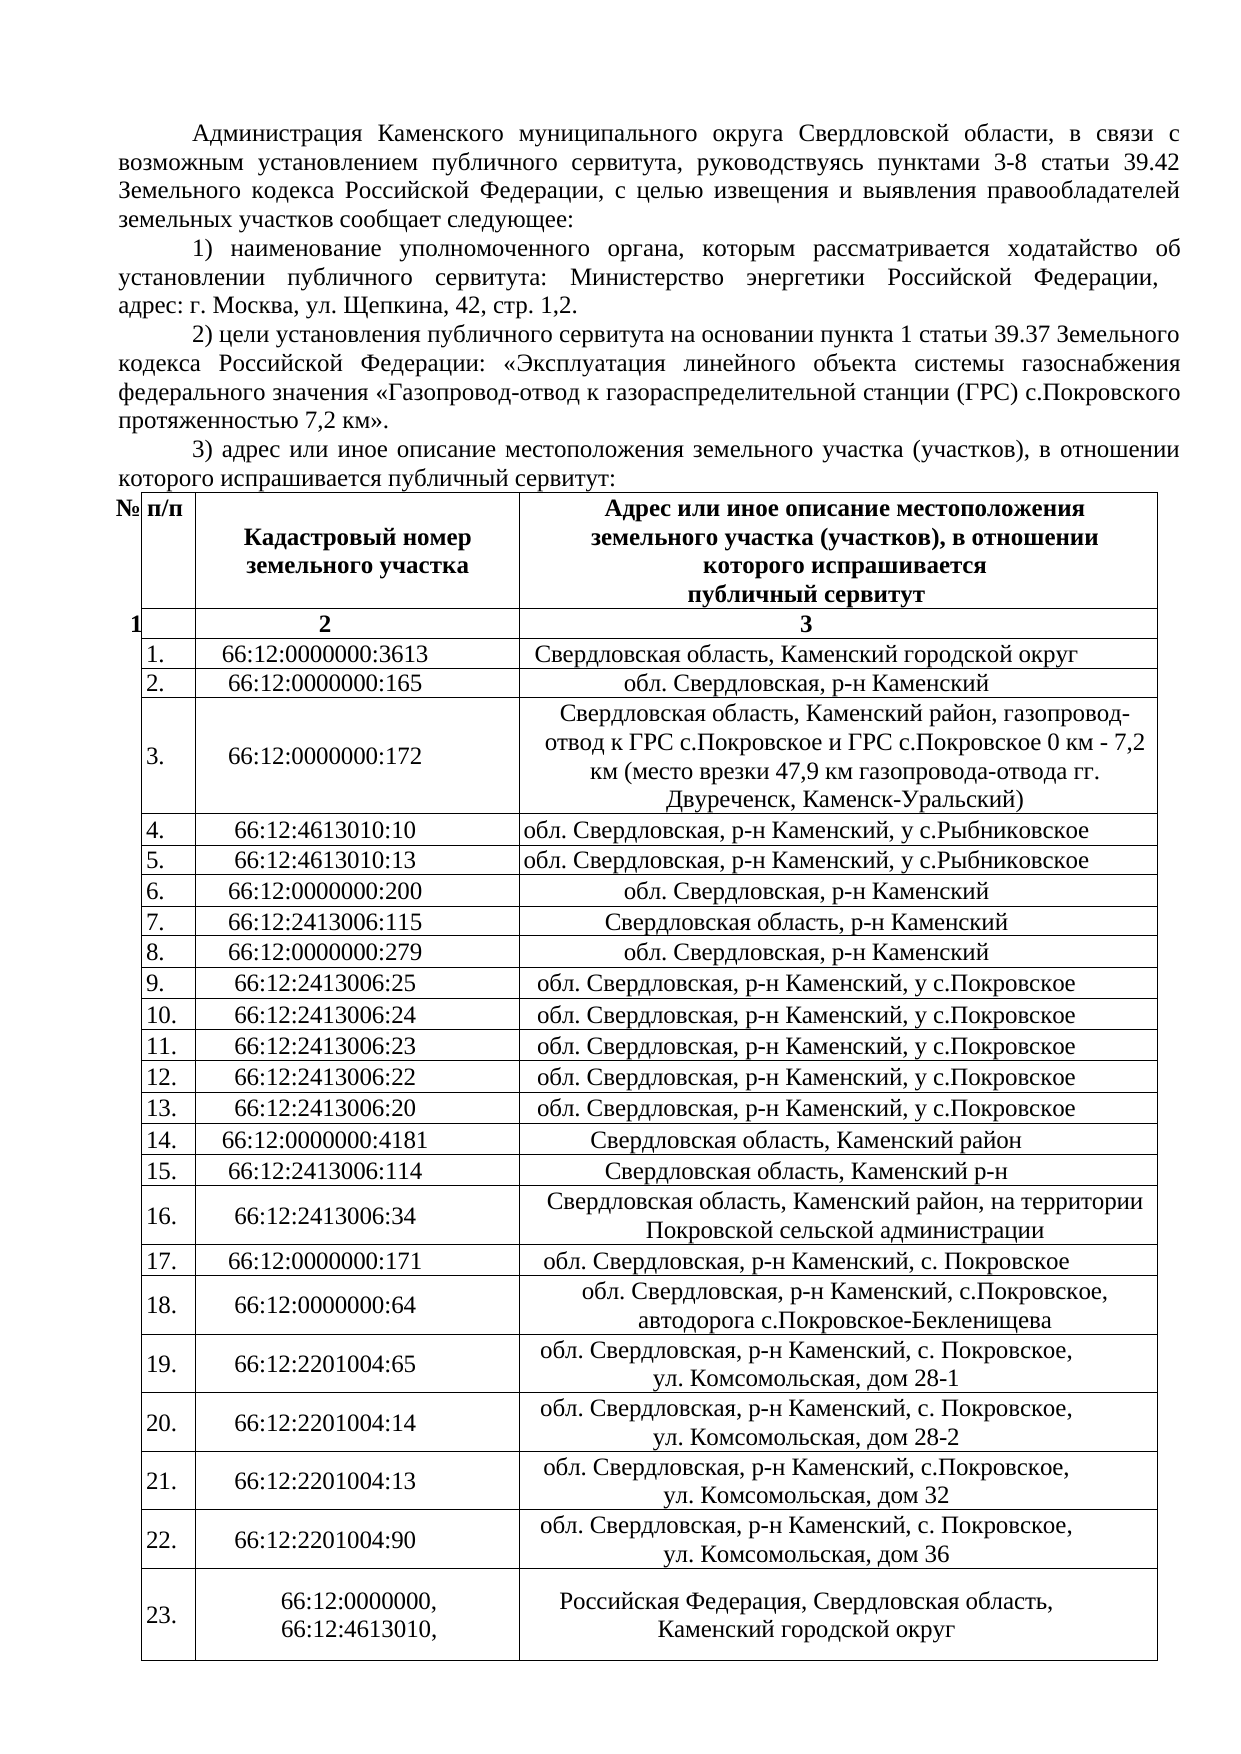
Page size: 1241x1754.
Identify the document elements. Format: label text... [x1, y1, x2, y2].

table_cell [142, 1510, 195, 1568]
table_cell обл. Свердловская, р-н Каменский [520, 936, 1157, 967]
table_cell [142, 1186, 195, 1244]
table_cell 66:12:4613010:10 [196, 814, 519, 844]
table_cell обл. Свердловская, р-н Каменский, у с.Покровское [520, 968, 1157, 998]
table_cell [142, 1276, 195, 1334]
table_cell [142, 1452, 195, 1509]
table_cell 66:12:0000000:3613 [196, 639, 519, 667]
table_cell Свердловская область, Каменский р-н [520, 1155, 1157, 1185]
table_cell [142, 1061, 195, 1092]
table_cell обл. Свердловская, р-н Каменский [520, 669, 1157, 697]
table_cell Свердловская область, р-н Каменский [520, 907, 1157, 935]
text 2) цели установления публичного сервитута на основании пункта 1 статьи 39.37 Земельного кодекса Российской Федерации: «Эксплуатация линейного объекта системы газоснабжения федерального значения «Газопровод-отвод к газораспределительной станции (ГРС) с.Покровского протяженностью 7,2 км». [118, 319, 1181, 434]
table_cell [142, 999, 195, 1029]
table_cell [142, 1245, 195, 1275]
table_header Кадастровый номер земельного участка [196, 493, 519, 608]
table_cell [142, 936, 195, 967]
table_cell 66:12:2413006:20 [196, 1093, 519, 1123]
table_cell Свердловская область, Каменский район, на территории Покровской сельской администрации [520, 1186, 1157, 1244]
table_cell 66:12:2201004:65 [196, 1335, 519, 1392]
table_cell Свердловская область, Каменский городской округ [520, 639, 1157, 667]
table_cell 66:12:2413006:25 [196, 968, 519, 998]
table_cell 66:12:0000000:64 [196, 1276, 519, 1334]
table_cell 66:12:0000000:171 [196, 1245, 519, 1275]
table_cell [142, 814, 195, 844]
table_cell [142, 1093, 195, 1123]
table_cell 2 [196, 609, 519, 638]
table_cell 66:12:2413006:24 [196, 999, 519, 1029]
table_cell [142, 639, 195, 667]
table_cell 66:12:2201004:13 [196, 1452, 519, 1509]
table_cell [142, 698, 195, 813]
table_cell 66:12:2413006:23 [196, 1030, 519, 1060]
table_header № п/п [142, 493, 195, 608]
list 1) наименование уполномоченного органа, которым рассматривается ходатайство об установлении публичного сервитута: Министерство энергетики Российской Федерации, адрес: г. Москва, ул. Щепкина, 42, стр. 1,2. [118, 233, 1181, 319]
table_cell обл. Свердловская, р-н Каменский, у с.Покровское [520, 1061, 1157, 1092]
table_cell 66:12:0000000, 66:12:4613010, 66:12:4401001, 66:12:4613002,66:12:2414004, 66:12:2413006, 66:12:2201005, 66:12:2201004 [196, 1569, 519, 1660]
table_cell 66:12:2413006:115 [196, 907, 519, 935]
table_header Адрес или иное описание местоположения земельного участка (участков), в отношении которого испрашивается публичный сервитут [520, 493, 1157, 608]
table_cell 3 [520, 609, 1157, 638]
table_cell [142, 1393, 195, 1451]
table_cell 66:12:2201004:90 [196, 1510, 519, 1568]
table_cell [142, 1124, 195, 1154]
table_cell 66:12:0000000:200 [196, 875, 519, 906]
table_cell обл. Свердловская, р-н Каменский, у с.Покровское [520, 1093, 1157, 1123]
table_cell обл. Свердловская, р-н Каменский, у с.Покровское [520, 999, 1157, 1029]
table_cell [142, 669, 195, 697]
table_cell 66:12:2413006:22 [196, 1061, 519, 1092]
table_cell 66:12:0000000:172 [196, 698, 519, 813]
table_cell Свердловская область, Каменский район [520, 1124, 1157, 1154]
table_cell [142, 1030, 195, 1060]
table_cell [142, 1335, 195, 1392]
table_cell 66:12:2413006:114 [196, 1155, 519, 1185]
table_cell 66:12:0000000:165 [196, 669, 519, 697]
table_cell 66:12:0000000:4181 [196, 1124, 519, 1154]
table_cell обл. Свердловская, р-н Каменский, с. Покровское, ул. Комсомольская, дом 36 [520, 1510, 1157, 1568]
text 3) адрес или иное описание местоположения земельного участка (участков), в отношении которого испрашивается публичный сервитут: [118, 434, 1181, 492]
table_cell [142, 875, 195, 906]
table_cell обл. Свердловская, р-н Каменский [520, 875, 1157, 906]
table_cell [142, 846, 195, 874]
table_cell 66:12:2201004:14 [196, 1393, 519, 1451]
table_cell обл. Свердловская, р-н Каменский, с. Покровское, ул. Комсомольская, дом 28-1 [520, 1335, 1157, 1392]
table_cell [142, 1155, 195, 1185]
table_cell 66:12:4613010:13 [196, 846, 519, 874]
table_cell обл. Свердловская, р-н Каменский, у с.Рыбниковское [520, 814, 1157, 844]
table_cell обл. Свердловская, р-н Каменский, у с.Рыбниковское [520, 846, 1157, 874]
text Администрация Каменского муниципального округа Свердловской области, в связи с возможным установлением публичного сервитута, руководствуясь пунктами 3-8 статьи 39.42 Земельного кодекса Российской Федерации, с целью извещения и выявления правообладателей земельных участков сообщает следующее: [118, 118, 1181, 233]
table_cell 66:12:0000000:279 [196, 936, 519, 967]
table_cell обл. Свердловская, р-н Каменский, с.Покровское, ул. Комсомольская, дом 32 [520, 1452, 1157, 1509]
table_cell Российская Федерация, Свердловская область, Каменский городской округ [520, 1569, 1157, 1660]
table_cell обл. Свердловская, р-н Каменский, с. Покровское [520, 1245, 1157, 1275]
table_cell 1 [142, 609, 195, 638]
table_cell 66:12:2413006:34 [196, 1186, 519, 1244]
table_cell Свердловская область, Каменский район, газопровод-отвод к ГРС с.Покровское и ГРС с.Покровское 0 км - 7,2 км (место врезки 47,9 км газопровода-отвода гг. Двуреченск, Каменск-Уральский) [520, 698, 1157, 813]
table_cell обл. Свердловская, р-н Каменский, с.Покровское, автодорога с.Покровское-Бекленищева [520, 1276, 1157, 1334]
table_cell обл. Свердловская, р-н Каменский, с. Покровское, ул. Комсомольская, дом 28-2 [520, 1393, 1157, 1451]
table_cell [142, 1569, 195, 1660]
table_cell обл. Свердловская, р-н Каменский, у с.Покровское [520, 1030, 1157, 1060]
table_cell [142, 968, 195, 998]
table_cell [142, 907, 195, 935]
